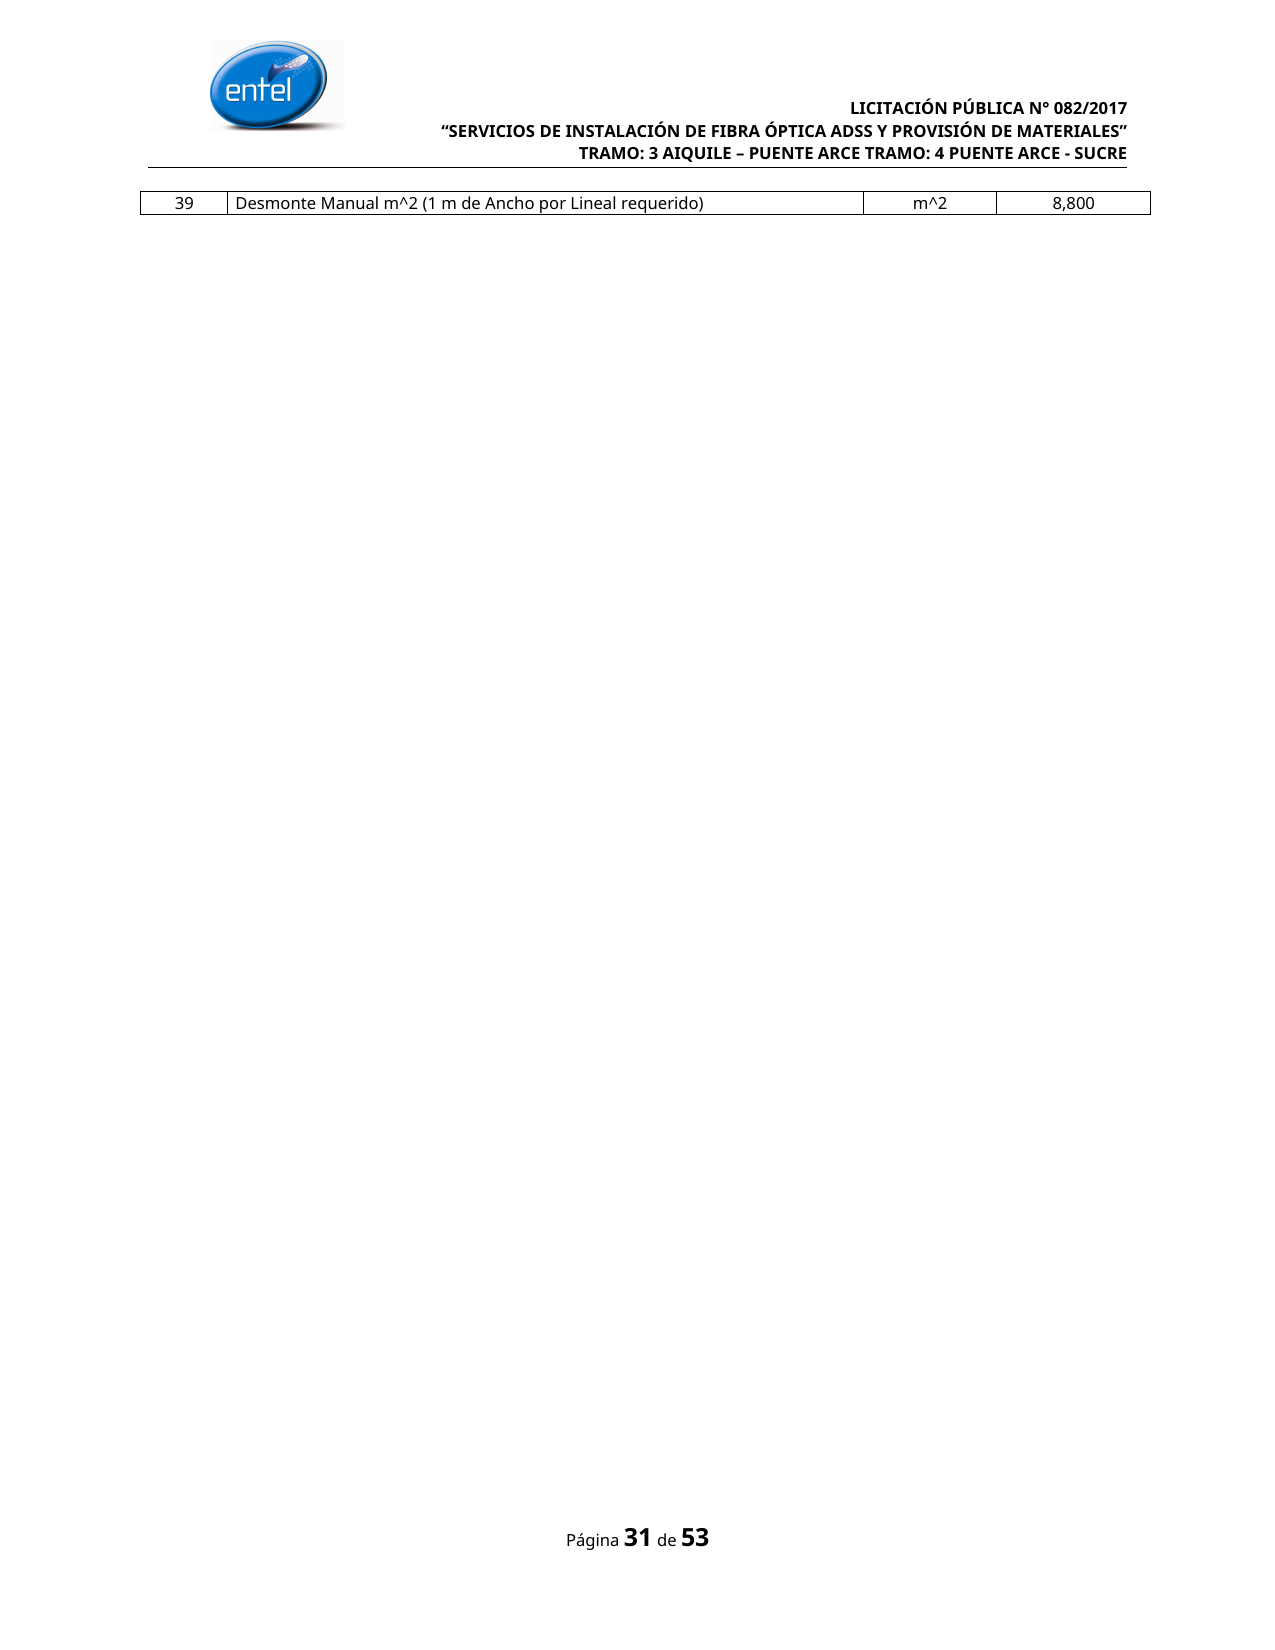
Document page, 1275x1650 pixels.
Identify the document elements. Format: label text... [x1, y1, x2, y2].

picture [209, 39, 345, 131]
table_cell 39 [141, 192, 227, 214]
table_cell Desmonte Manual m^2 (1 m de Ancho por Lineal requerido) [228, 192, 863, 214]
table_cell 8,800 [997, 192, 1150, 214]
table_cell m^2 [864, 192, 996, 214]
